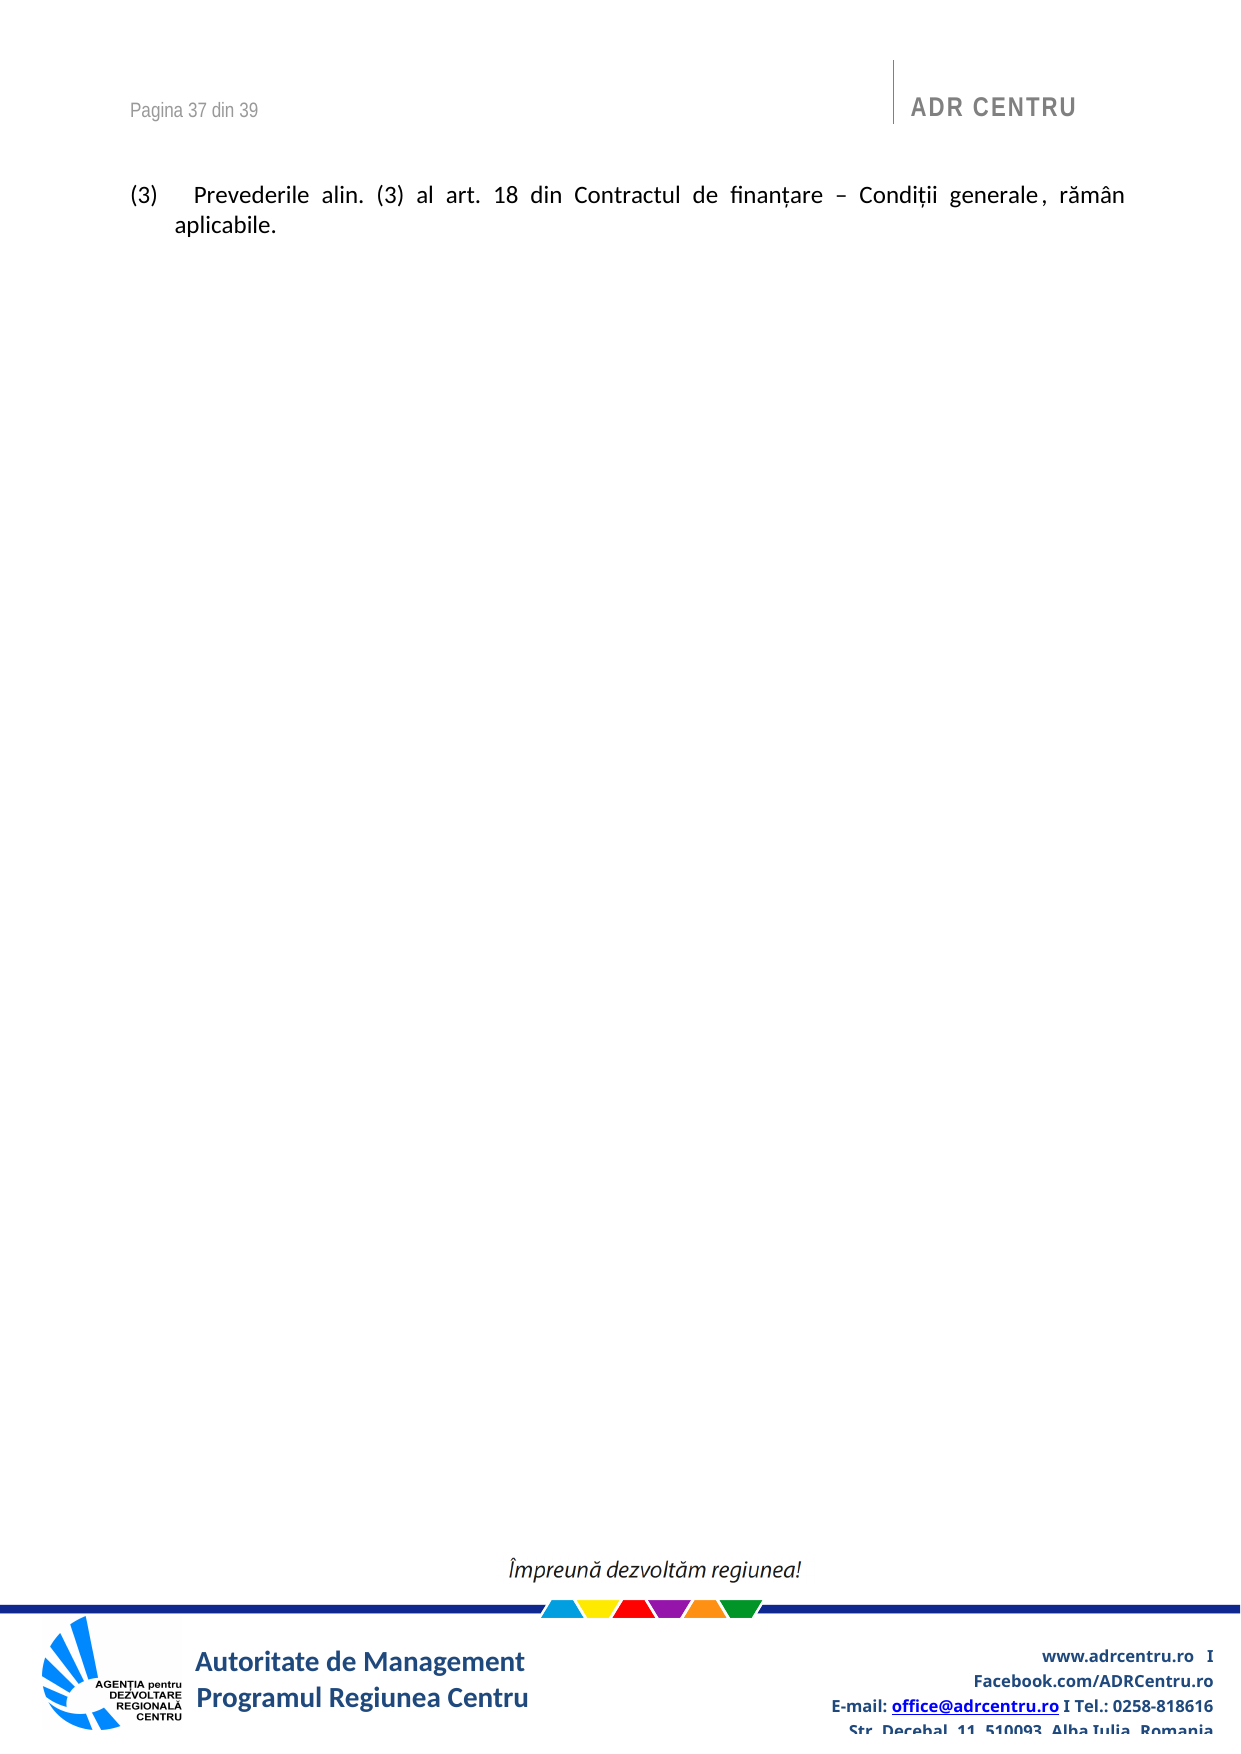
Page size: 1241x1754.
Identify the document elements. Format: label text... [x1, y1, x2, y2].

picture [0, 1600, 550, 1730]
picture [495, 1556, 814, 1583]
picture [574, 1600, 1241, 1618]
text (3) Prevederile alin. (3) al art. 18 din Contractul de finanțare – Condiții generale, rămân aplicabile. [130, 179, 1125, 240]
